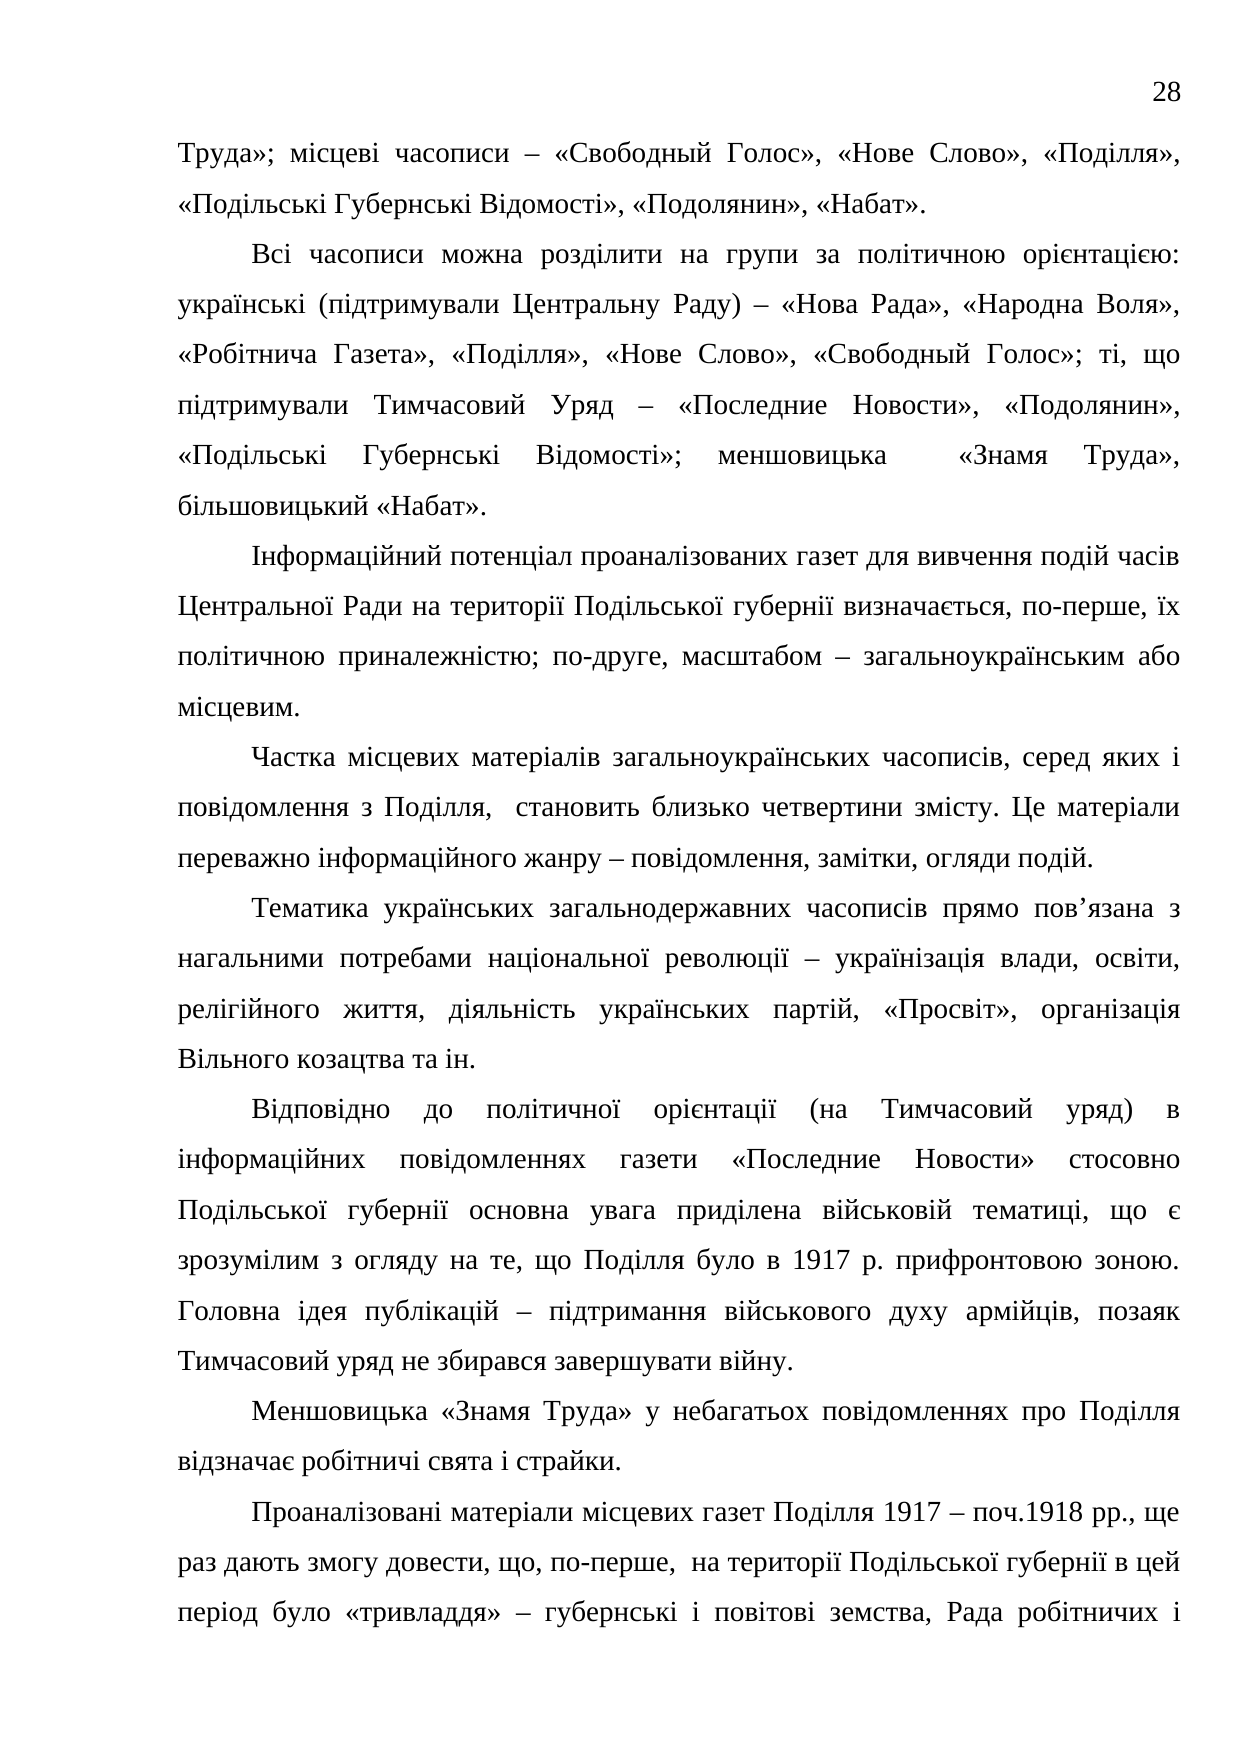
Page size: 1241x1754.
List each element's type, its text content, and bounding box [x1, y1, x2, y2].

text Інформаційний потенціал проаналізованих газет для вивчення подій часів Центральної Ради на території Подільської губернії визначається, по-перше, їх політичною приналежністю; по-друге, масштабом – загальноукраїнським або місцевим. [177, 538, 1181, 722]
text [177, 135, 1181, 219]
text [177, 1494, 1181, 1628]
text Відповідно до політичної орієнтації (на Тимчасовий уряд) в інформаційних повідомленнях газети «Последние Новости» стосовно Подільської губернії основна увага приділена військовій тематиці, що є зрозумілим з огляду на те, що Поділля було в 1917 р. прифронтовою зоною. Головна ідея публікацій – підтримання військового духу армійців, позаяк Тимчасовий уряд не збирався завершувати війну. [177, 1091, 1181, 1376]
text Меншовицька «Знамя Труда» у небагатьох повідомленнях про Поділля відзначає робітничі свята і страйки. [177, 1393, 1181, 1477]
text Тематика українських загальнодержавних часописів прямо пов’язана з нагальними потребами національної революції – українізація влади, освіти, релігійного життя, діяльність українських партій, «Просвіт», організація Вільного козацтва та ін. [177, 890, 1181, 1074]
text Частка місцевих матеріалів загальноукраїнських часописів, серед яких і повідомлення з Поділля, становить близько четвертини змісту. Це матеріали переважно інформаційного жанру – повідомлення, замітки, огляди подій. [177, 739, 1181, 873]
text Всі часописи можна розділити на групи за політичною орієнтацією: українські (підтримували Центральну Раду) – «Нова Рада», «Народна Воля», «Робітнича Газета», «Поділля», «Нове Слово», «Свободный Голос»; ті, що підтримували Тимчасовий Уряд – «Последние Новости», «Подолянин», «Подільські Губернські Відомості»; меншовицька «Знамя Труда», більшовицький «Набат». [177, 236, 1181, 521]
